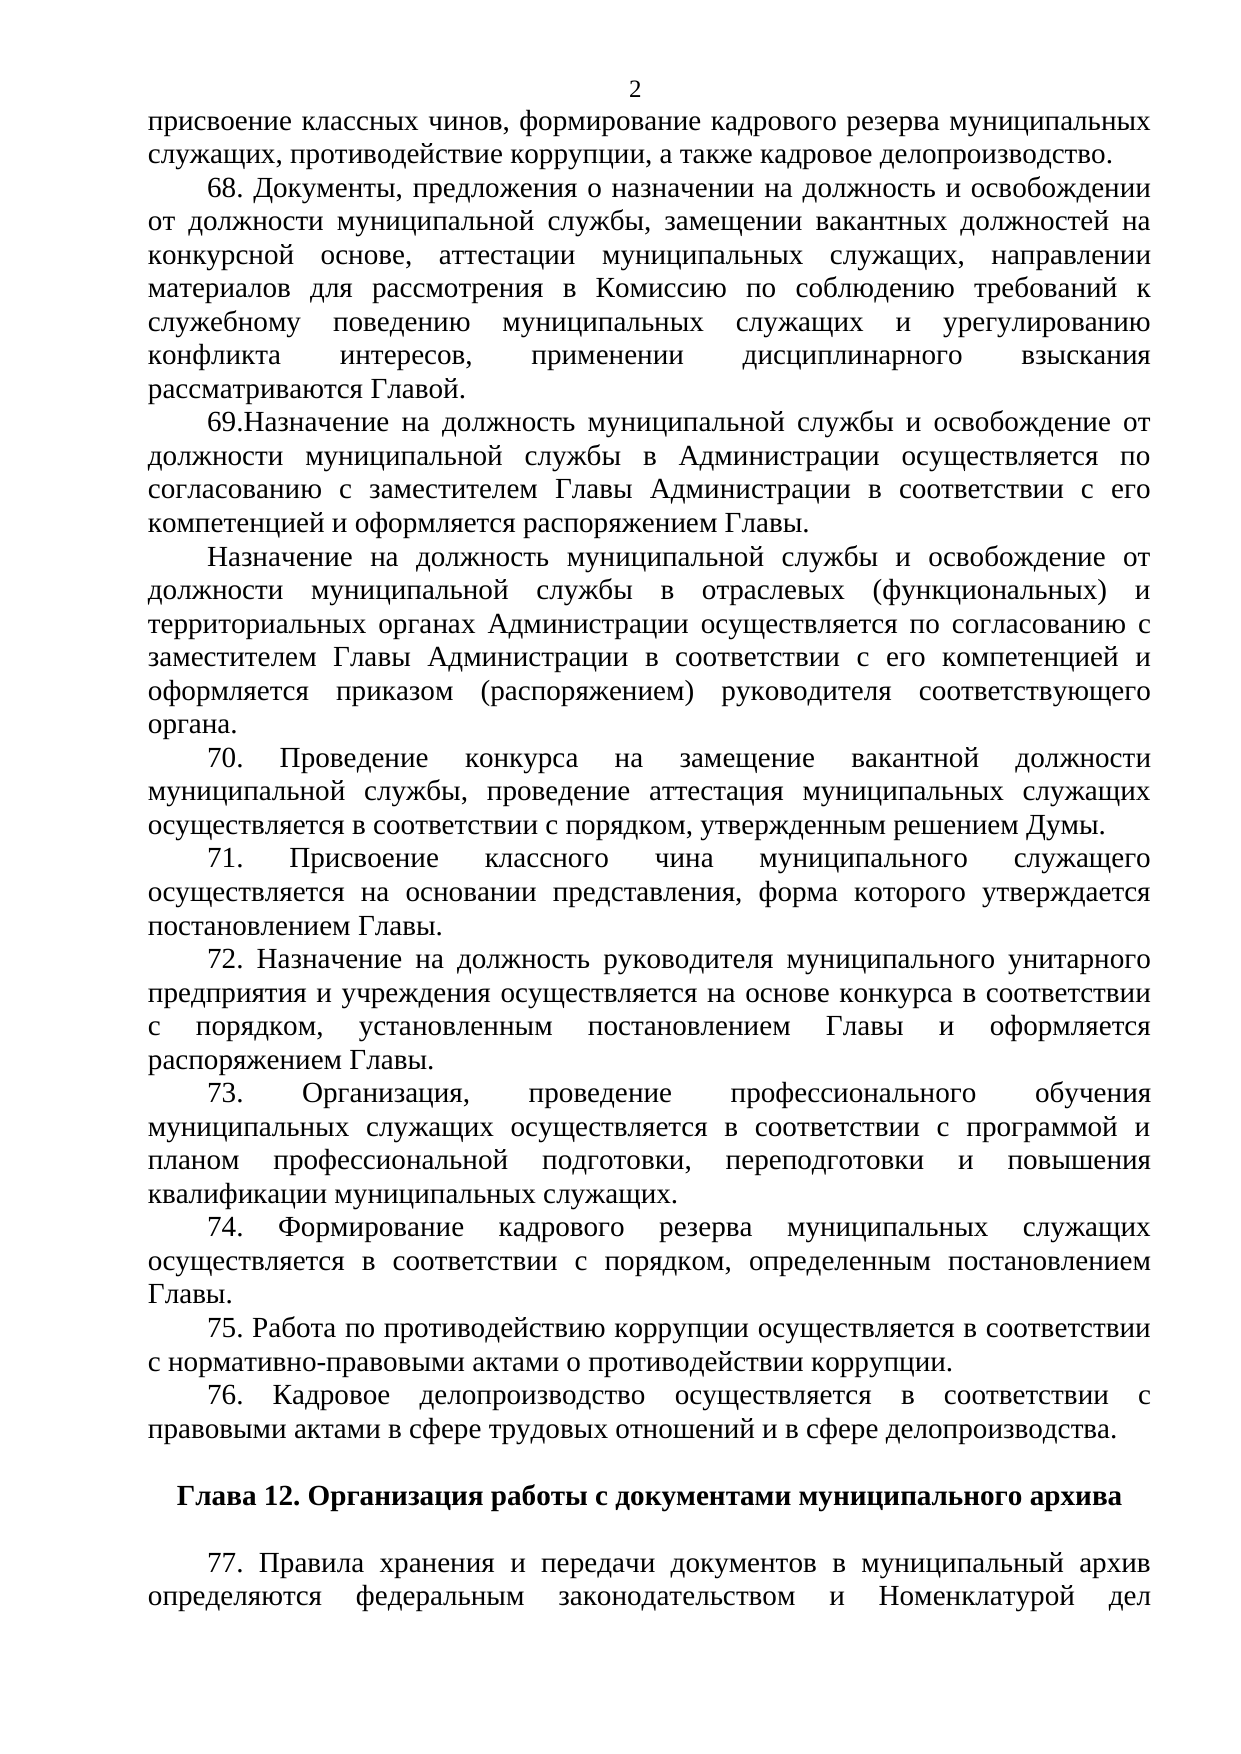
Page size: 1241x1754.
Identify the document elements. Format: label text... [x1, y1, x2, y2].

text 76. Кадровое делопроизводство осуществляется в соответствии с правовыми актами в сфере трудовых отношений и в сфере делопроизводства. [148, 1377, 1152, 1444]
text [148, 103, 1152, 170]
text Глава 12. Организация работы с документами муниципального архива [148, 1478, 1152, 1511]
text 68. Документы, предложения о назначении на должность и освобождении от должности муниципальной службы, замещении вакантных должностей на конкурсной основе, аттестации муниципальных служащих, направлении материалов для рассмотрения в Комиссию по соблюдению требований к служебному поведению муниципальных служащих и урегулированию конфликта интересов, применении дисциплинарного взыскания рассматриваются Главой. [148, 170, 1152, 404]
text 70. Проведение конкурса на замещение вакантной должности муниципальной службы, проведение аттестация муниципальных служащих осуществляется в соответствии с порядком, утвержденным решением Думы. [148, 740, 1152, 841]
text 73. Организация, проведение профессионального обучения муниципальных служащих осуществляется в соответствии с программой и планом профессиональной подготовки, переподготовки и повышения квалификации муниципальных служащих. [148, 1075, 1152, 1209]
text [148, 1545, 1152, 1612]
text 75. Работа по противодействию коррупции осуществляется в соответствии с нормативно-правовыми актами о противодействии коррупции. [148, 1310, 1152, 1377]
text 72. Назначение на должность руководителя муниципального унитарного предприятия и учреждения осуществляется на основе конкурса в соответствии с порядком, установленным постановлением Главы и оформляется распоряжением Главы. [148, 941, 1152, 1075]
text 71. Присвоение классного чина муниципального служащего осуществляется на основании представления, форма которого утверждается постановлением Главы. [148, 841, 1152, 941]
text 69.Назначение на должность муниципальной службы и освобождение от должности муниципальной службы в Администрации осуществляется по согласованию с заместителем Главы Администрации в соответствии с его компетенцией и оформляется распоряжением Главы. [148, 404, 1152, 539]
text Назначение на должность муниципальной службы и освобождение от должности муниципальной службы в отраслевых (функциональных) и территориальных органах Администрации осуществляется по согласованию с заместителем Главы Администрации в соответствии с его компетенцией и оформляется приказом (распоряжением) руководителя соответствующего органа. [148, 539, 1152, 740]
text 74. Формирование кадрового резерва муниципальных служащих осуществляется в соответствии с порядком, определенным постановлением Главы. [148, 1209, 1152, 1310]
